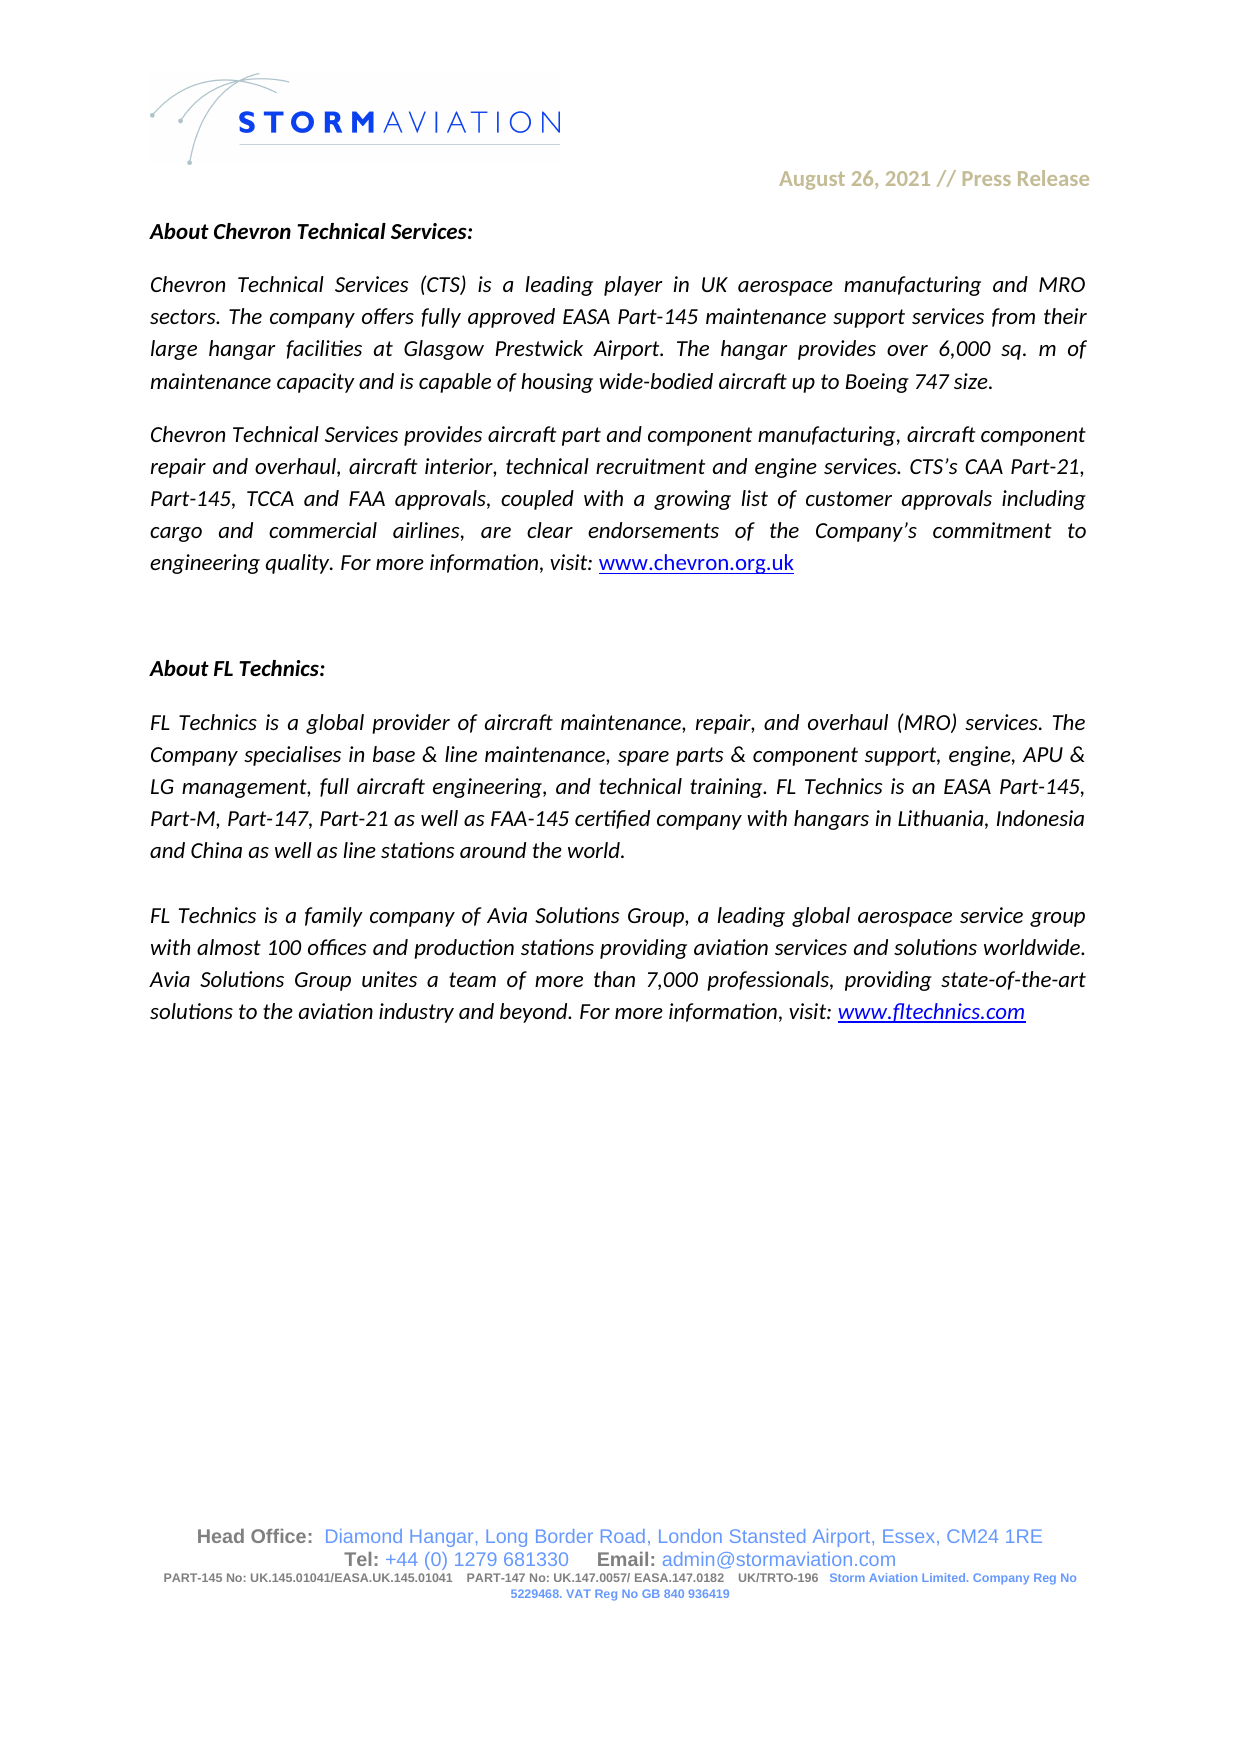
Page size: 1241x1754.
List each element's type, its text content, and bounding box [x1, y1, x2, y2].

picture [150, 73, 560, 165]
text About Chevron Technical Services: [150, 217, 1090, 245]
text Chevron Technical Services (CTS) is a leading player in UK aerospace manufacturing and MRO sectors. The company offers fully approved EASA Part-145 maintenance support services from their large hangar facilities at Glasgow Prestwick Airport. The hangar provides over 6,000 sq. m of maintenance capacity and is capable of housing wide-bodied aircraft up to Boeing 747 size. [150, 270, 1090, 395]
text FL Technics is a family company of Avia Solutions Group, a leading global aerospace service group with almost 100 offices and production stations providing aviation services and solutions worldwide. Avia Solutions Group unites a team of more than 7,000 professionals, providing state-of-the-art solutions to the aviation industry and beyond. For more information, visit: www.fltechnics.com [150, 901, 1090, 1025]
text About FL Technics: [150, 654, 1090, 683]
text FL Technics is a global provider of aircraft maintenance, repair, and overhaul (MRO) services. The Company specialises in base & line maintenance, spare parts & component support, engine, APU & LG management, full aircraft engineering, and technical training. FL Technics is an EASA Part-145, Part-M, Part-147, Part-21 as well as FAA-145 certified company with hangars in Lithuania, Indonesia and China as well as line stations around the world. [150, 708, 1090, 864]
text Chevron Technical Services provides aircraft part and component manufacturing, aircraft component repair and overhaul, aircraft interior, technical recruitment and engine services. CTS’s CAA Part-21, Part-145, TCCA and FAA approvals, coupled with a growing list of customer approvals including cargo and commercial airlines, are clear endorsements of the Company’s commitment to engineering quality. For more information, visit: www.chevron.org.uk [150, 420, 1090, 577]
